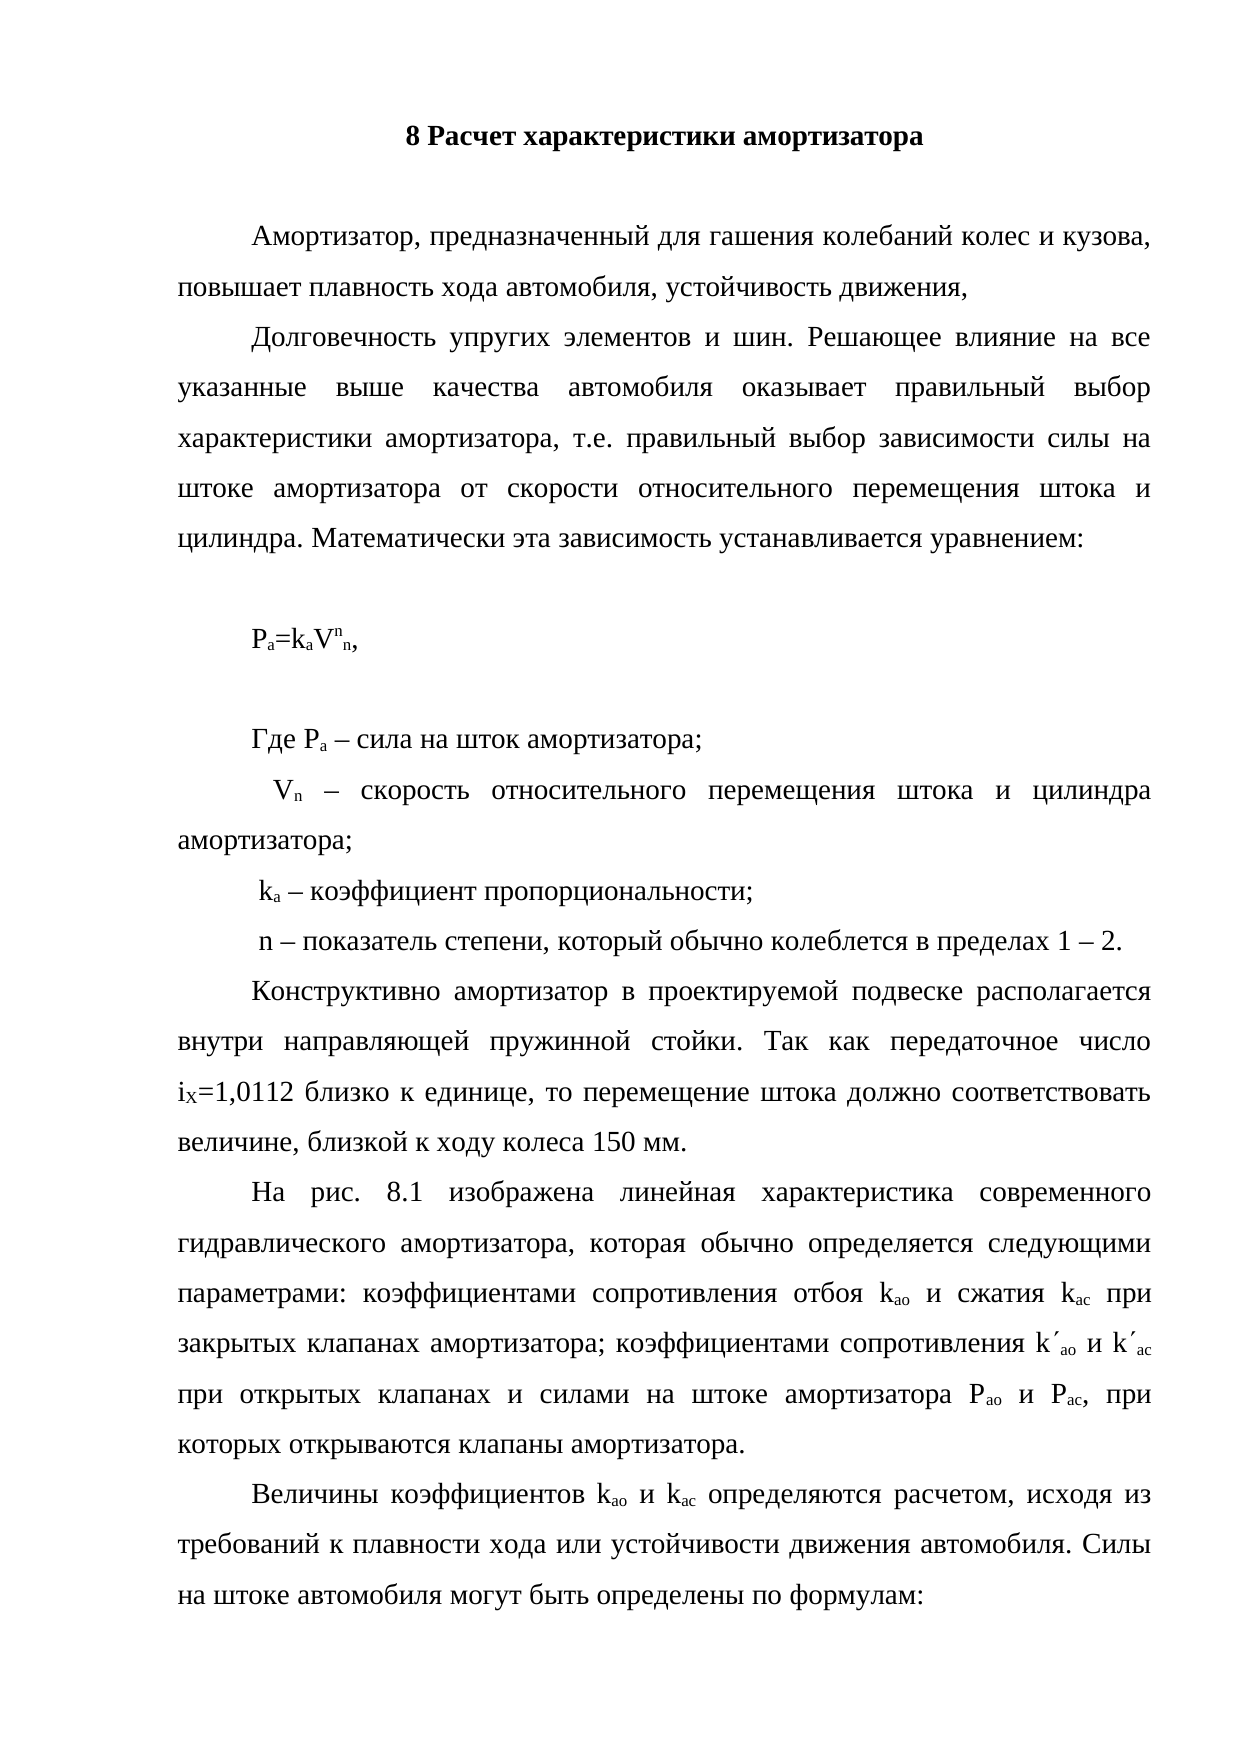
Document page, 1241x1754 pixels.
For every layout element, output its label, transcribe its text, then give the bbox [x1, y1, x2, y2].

text n – показатель степени, который обычно колеблется в пределах 1 – 2. [177, 923, 1152, 957]
text ka – коэффициент пропорциональности; [177, 873, 1152, 906]
text Vn – скорость относительного перемещения штока и цилиндра амортизатора; [177, 772, 1152, 856]
text Долговечность упругих элементов и шин. Решающее влияние на все указанные выше качества автомобиля оказывает правильный выбор характеристики амортизатора, т.е. правильный выбор зависимости силы на штоке амортизатора от скорости относительного перемещения штока и цилиндра. Математически эта зависимость устанавливается уравнением: [177, 319, 1152, 554]
text Величины коэффициентов kao и kac определяются расчетом, исходя из требований к плавности хода или устойчивости движения автомобиля. Силы на штоке автомобиля могут быть определены по формулам: [177, 1477, 1152, 1611]
text Где Pa – сила на шток амортизатора; [177, 722, 1152, 755]
text Конструктивно амортизатор в проектируемой подвеске располагается внутри направляющей пружинной стойки. Так как передаточное число iX=1,0112 близко к единице, то перемещение штока должно соответствовать величине, близкой к ходу колеса 150 мм. [177, 973, 1152, 1158]
text Pa=kaVnn, [177, 621, 1152, 655]
text На рис. 8.1 изображена линейная характеристика современного гидравлического амортизатора, которая обычно определяется следующими параметрами: коэффициентами сопротивления отбоя kao и сжатия kac при закрытых клапанах амортизатора; коэффициентами сопротивления kao и kac при открытых клапанах и силами на штоке амортизатора Рао и Рас, при которых открываются клапаны амортизатора. [177, 1175, 1152, 1460]
text Амортизатор, предназначенный для гашения колебаний колес и кузова, повышает плавность хода автомобиля, устойчивость движения, [177, 219, 1152, 303]
text 8 Расчет характеристики амортизатора [177, 118, 1152, 152]
